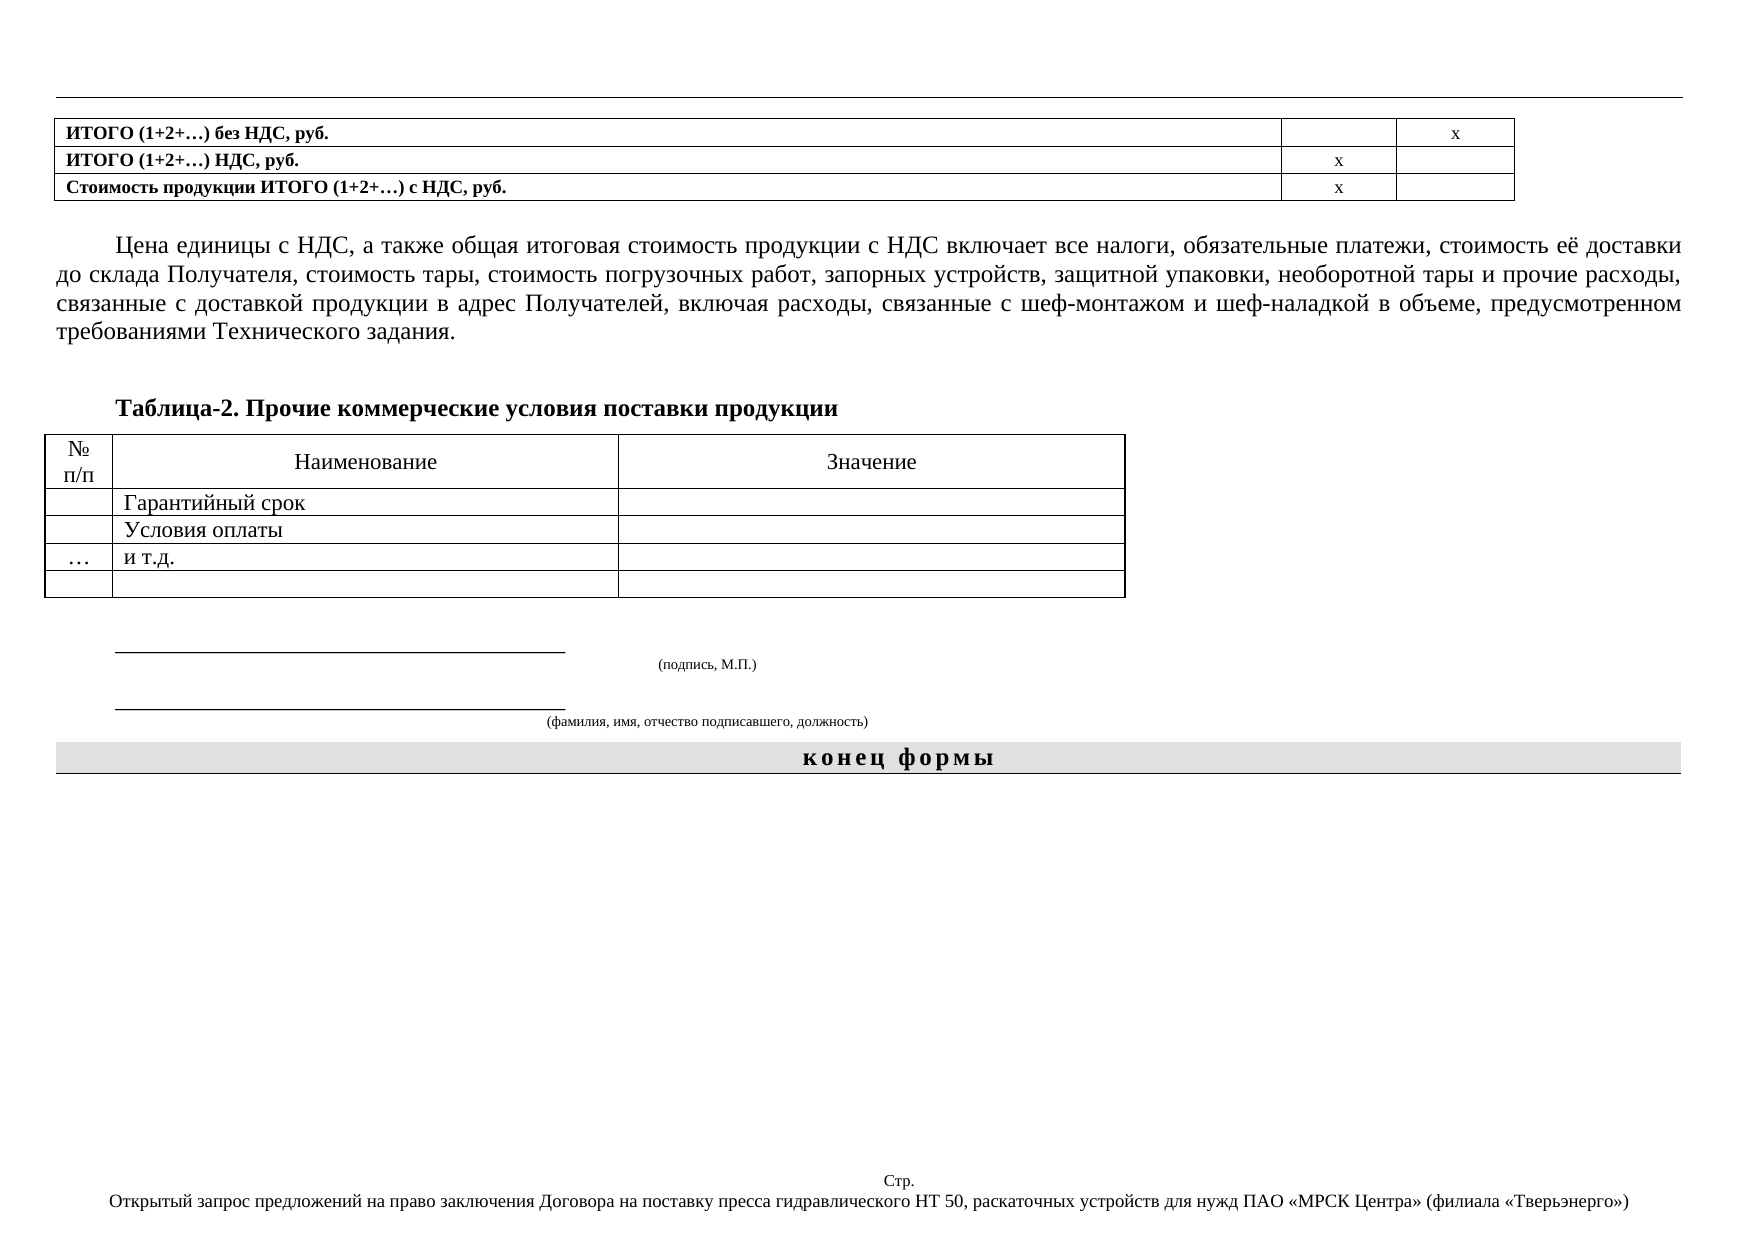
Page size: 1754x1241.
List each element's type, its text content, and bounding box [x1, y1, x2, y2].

text ____________________________________ [56, 684, 1683, 713]
table_cell … [46, 544, 112, 570]
table_cell Стоимость продукции ИТОГО (1+2+…) с НДС, руб. [55, 174, 1281, 200]
table_header Наименование [113, 435, 618, 488]
text конец формы [56, 742, 1681, 773]
table_cell Условия оплаты [113, 516, 618, 542]
table_cell х [1397, 119, 1514, 146]
table_cell [46, 516, 112, 542]
table_cell [1397, 174, 1514, 200]
table_cell [619, 516, 1124, 542]
table_cell ИТОГО (1+2+…) без НДС, руб. [55, 119, 1281, 146]
table_header № п/п [46, 435, 112, 488]
text ____________________________________ [56, 627, 1683, 656]
table_cell [46, 489, 112, 515]
table_cell х [1282, 147, 1396, 173]
table_header Значение [619, 435, 1124, 488]
table_cell [619, 489, 1124, 515]
table_cell и т.д. [113, 544, 618, 570]
table_cell [619, 544, 1124, 570]
text (фамилия, имя, отчество подписавшего, должность) [56, 713, 1299, 742]
table_cell ИТОГО (1+2+…) НДС, руб. [55, 147, 1281, 173]
table_cell [1397, 147, 1514, 173]
table_cell [46, 571, 112, 597]
text Цена единицы с НДС, а также общая итоговая стоимость продукции с НДС включает все налоги, обязательные платежи, стоимость её доставки до склада Получателя, стоимость тары, стоимость погрузочных работ, запорных устройств, защитной упаковки, необоротной тары и прочие расходы, связанные с доставкой продукции в адрес Получателей, включая расходы, связанные с шеф-монтажом и шеф-наладкой в объеме, предусмотренном требованиями Технического задания. [56, 230, 1683, 345]
table_cell [619, 571, 1124, 597]
table_cell х [1282, 174, 1396, 200]
text Таблица-2. Прочие коммерческие условия поставки продукции [56, 393, 1683, 421]
text (подпись, М.П.) [56, 656, 1299, 684]
table_cell [113, 571, 618, 597]
table_cell [1282, 119, 1396, 146]
table_cell Гарантийный срок [113, 489, 618, 515]
